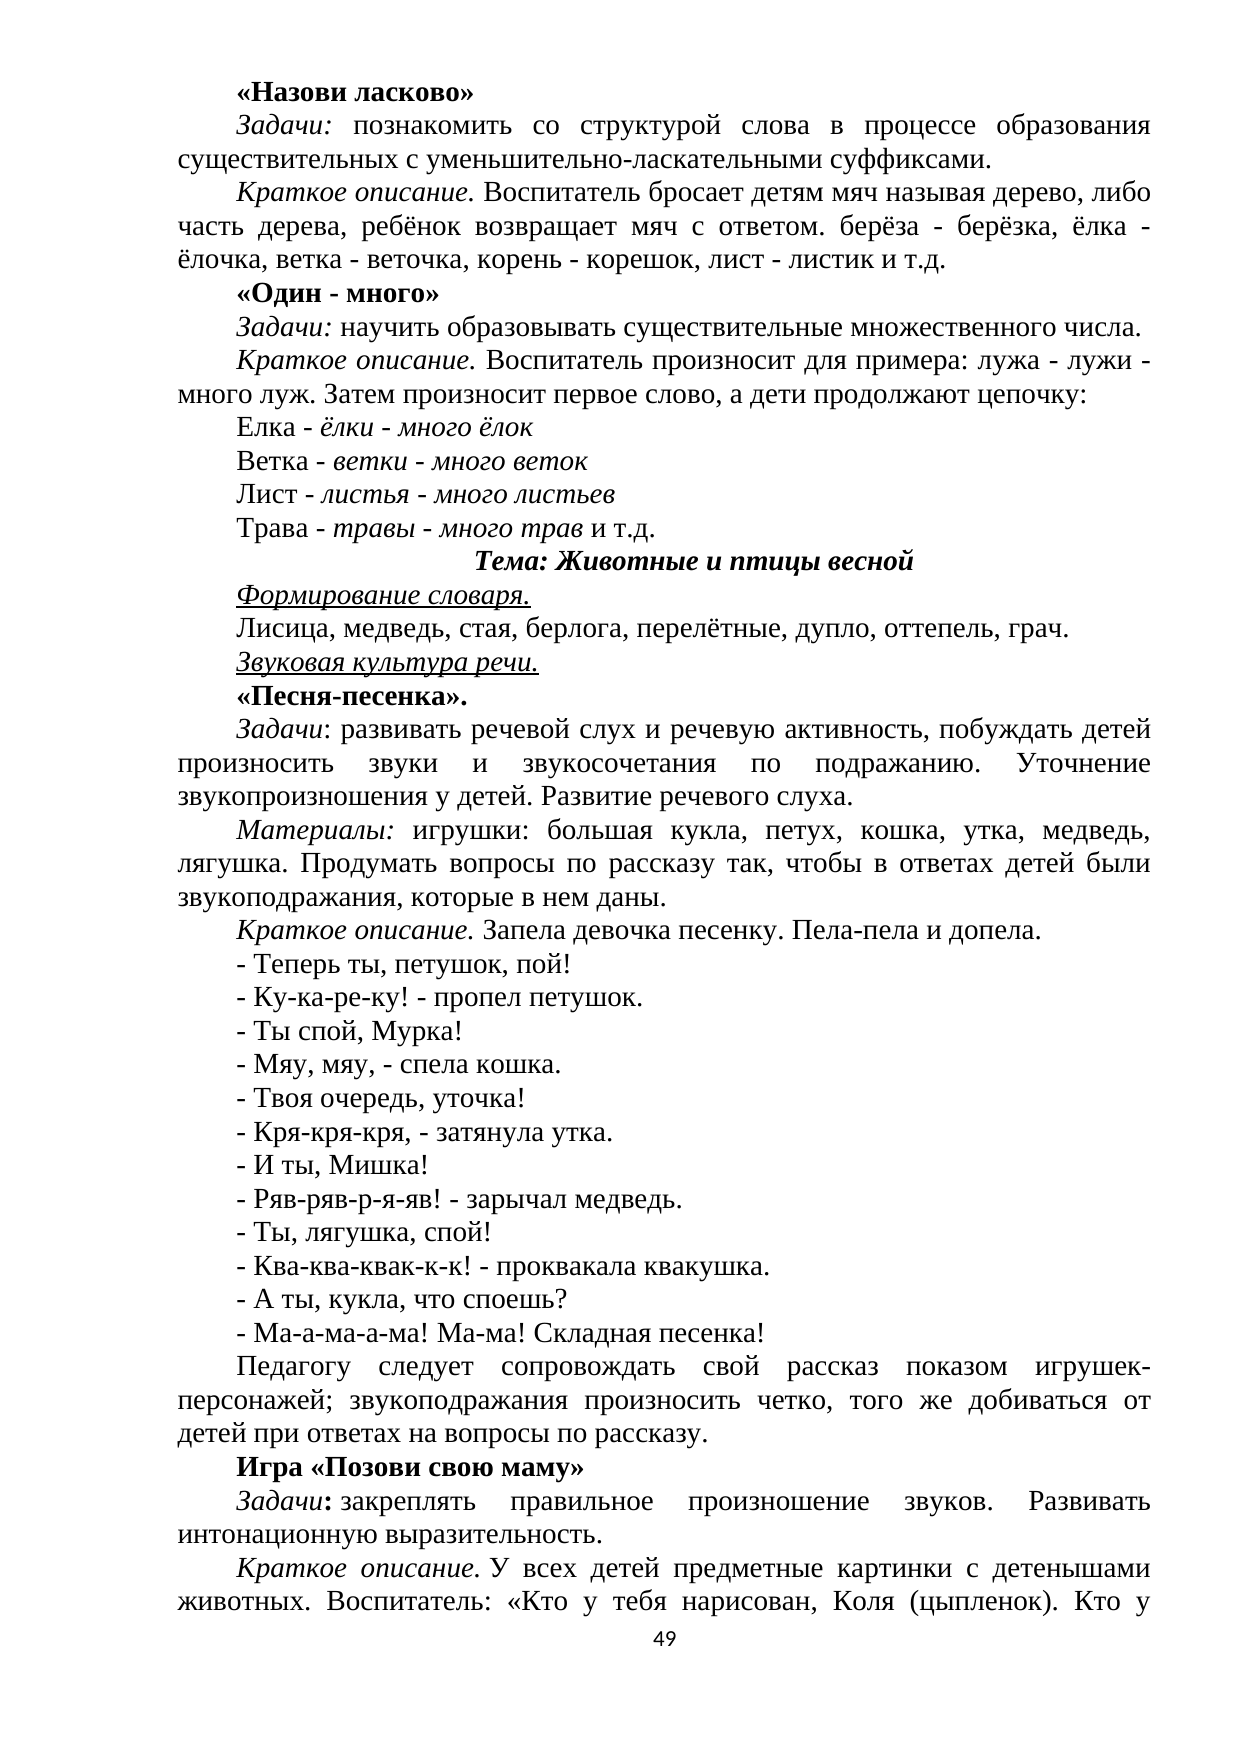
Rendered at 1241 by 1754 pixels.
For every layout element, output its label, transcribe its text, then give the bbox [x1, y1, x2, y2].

text - Теперь ты, петушок, пой! [177, 946, 1152, 979]
text Краткое описание. Воспитатель произносит для примера: лужа - лужи - много луж. Затем произносит первое слово, а дети продолжают цепочку: [177, 342, 1152, 409]
text - Мяу, мяу, - спела кошка. [177, 1047, 1152, 1080]
text - А ты, кукла, что споешь? [177, 1281, 1152, 1315]
text - Ряв-ряв-р-я-яв! - зарычал медведь. [177, 1181, 1152, 1214]
text - Ма-а-ма-а-ма! Ма-ма! Складная песенка! [177, 1315, 1152, 1348]
text - Твоя очередь, уточка! [177, 1080, 1152, 1114]
text Задачи: развивать речевой слух и речевую активность, побуждать детей произносить звуки и звукосочетания по подражанию. Уточнение звукопроизношения у детей. Развитие речевого слуха. [177, 711, 1152, 812]
text - Ты спой, Мурка! [177, 1013, 1152, 1047]
text Формирование словаря. [177, 577, 1152, 611]
text Педагогу следует сопровождать свой рассказ показом игрушек-персонажей; звукоподражания произносить четко, того же добиваться от детей при ответах на вопросы по рассказу. [177, 1348, 1152, 1449]
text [177, 1550, 1152, 1617]
text Елка - ёлки - много ёлок [177, 409, 1152, 443]
text «Назови ласково» [177, 74, 1152, 107]
text Краткое описание. Запела девочка песенку. Пела-пела и допела. [177, 912, 1152, 946]
text «Песня-песенка». [177, 678, 1152, 711]
text Материалы: игрушки: большая кукла, петух, кошка, утка, медведь, лягушка. Продумать вопросы по рассказу так, чтобы в ответах детей были звукоподражания, которые в нем даны. [177, 812, 1152, 912]
text - Ква-ква-квак-к-к! - проквакала квакушка. [177, 1248, 1152, 1281]
text Игра «Позови свою маму» [177, 1449, 1152, 1483]
text Краткое описание. Воспитатель бросает детям мяч называя дерево, либо часть дерева, ребёнок возвращает мяч с ответом. берёза - берёзка, ёлка - ёлочка, ветка - веточка, корень - корешок, лист - листик и т.д. [177, 174, 1152, 275]
text Трава - травы - много трав и т.д. [177, 510, 1152, 543]
text Задачи: познакомить со структурой слова в процессе образования существительных с уменьшительно-ласкательными суффиксами. [177, 107, 1152, 174]
text Ветка - ветки - много веток [177, 443, 1152, 476]
text - Ку-ка-ре-ку! - пропел петушок. [177, 979, 1152, 1013]
text Лисица, медведь, стая, берлога, перелётные, дупло, оттепель, грач. [177, 611, 1152, 644]
text Задачи: научить образовывать существительные множественного числа. [177, 309, 1152, 342]
text Задачи: закреплять правильное произношение звуков. Развивать интонационную выразительность. [177, 1483, 1152, 1550]
text - И ты, Мишка! [177, 1147, 1152, 1181]
text «Один - много» [177, 275, 1152, 309]
text Лист - листья - много листьев [177, 476, 1152, 510]
text Звуковая культура речи. [177, 644, 1152, 678]
text - Ты, лягушка, спой! [177, 1214, 1152, 1248]
text Тема: Животные и птицы весной [177, 543, 1152, 577]
text - Кря-кря-кря, - затянула утка. [177, 1114, 1152, 1147]
